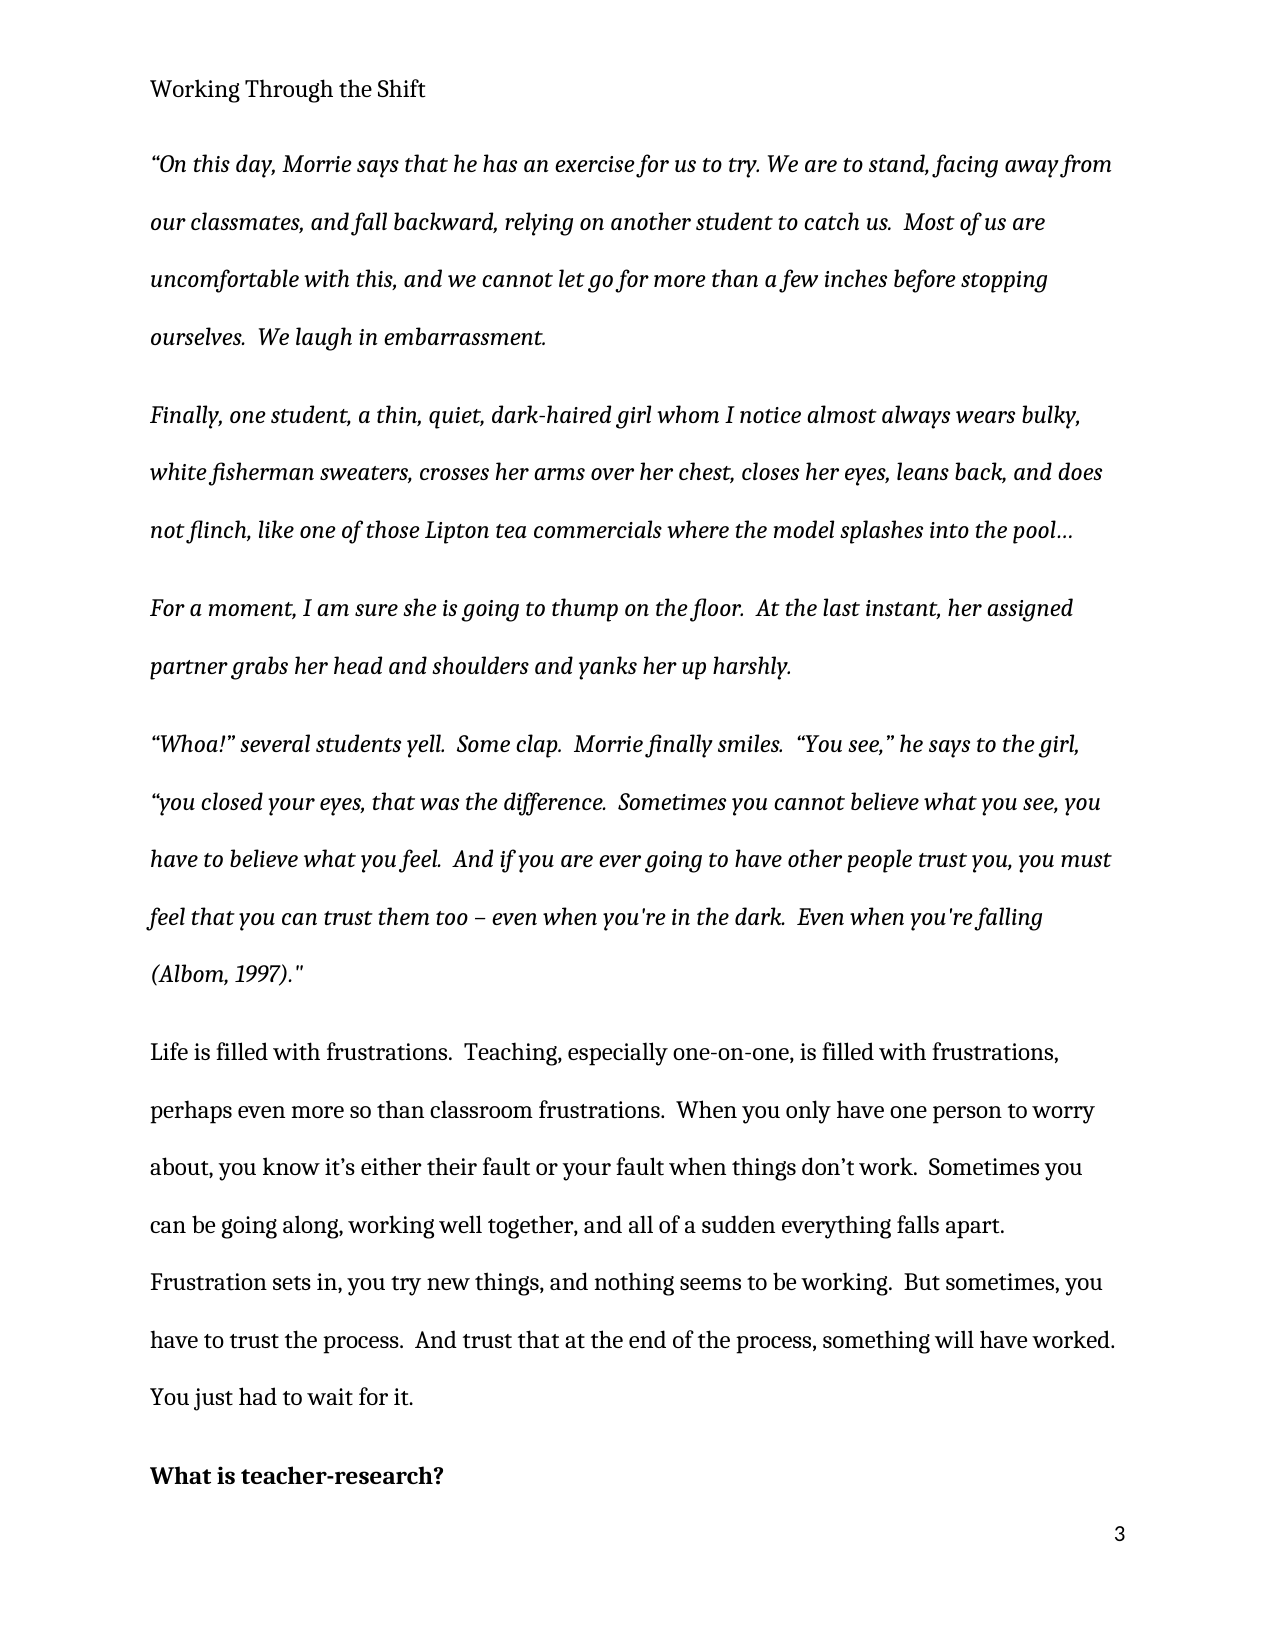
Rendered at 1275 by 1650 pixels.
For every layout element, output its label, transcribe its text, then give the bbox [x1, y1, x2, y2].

text “On this day, Morrie says that he has an exercise for us to try. We are to stand, facing away from our classmates, and fall backward, relying on another student to catch us. Most of us are uncomfortable with this, and we cannot let go for more than a few inches before stopping ourselves. We laugh in embarrassment. [150, 150, 1125, 351]
text Life is filled with frustrations. Teaching, especially one-on-one, is filled with frustrations, perhaps even more so than classroom frustrations. When you only have one person to worry about, you know it’s either their fault or your fault when things don’t work. Sometimes you can be going along, working well together, and all of a sudden everything falls apart. Frustration sets in, you try new things, and nothing seems to be working. But sometimes, you have to trust the process. And trust that at the end of the process, something will have worked. You just had to wait for it. [150, 1038, 1125, 1412]
text Finally, one student, a thin, quiet, dark-haired girl whom I notice almost always wears bulky, white fisherman sweaters, crosses her arms over her chest, closes her eyes, leans back, and does not flinch, like one of those Lipton tea commercials where the model splashes into the pool… [150, 401, 1125, 544]
text “Whoa!” several students yell. Some clap. Morrie finally smiles. “You see,” he says to the girl, “you closed your eyes, that was the difference. Sometimes you cannot believe what you see, you have to believe what you feel. And if you are ever going to have other people trust you, you must feel that you can trust them too – even when you're in the dark. Even when you're falling (Albom, 1997)." [150, 730, 1125, 989]
text For a moment, I am sure she is going to thump on the floor. At the last instant, her assigned partner grabs her head and shoulders and yanks her up harshly. [150, 594, 1125, 680]
text What is teacher-research? [150, 1462, 1125, 1490]
